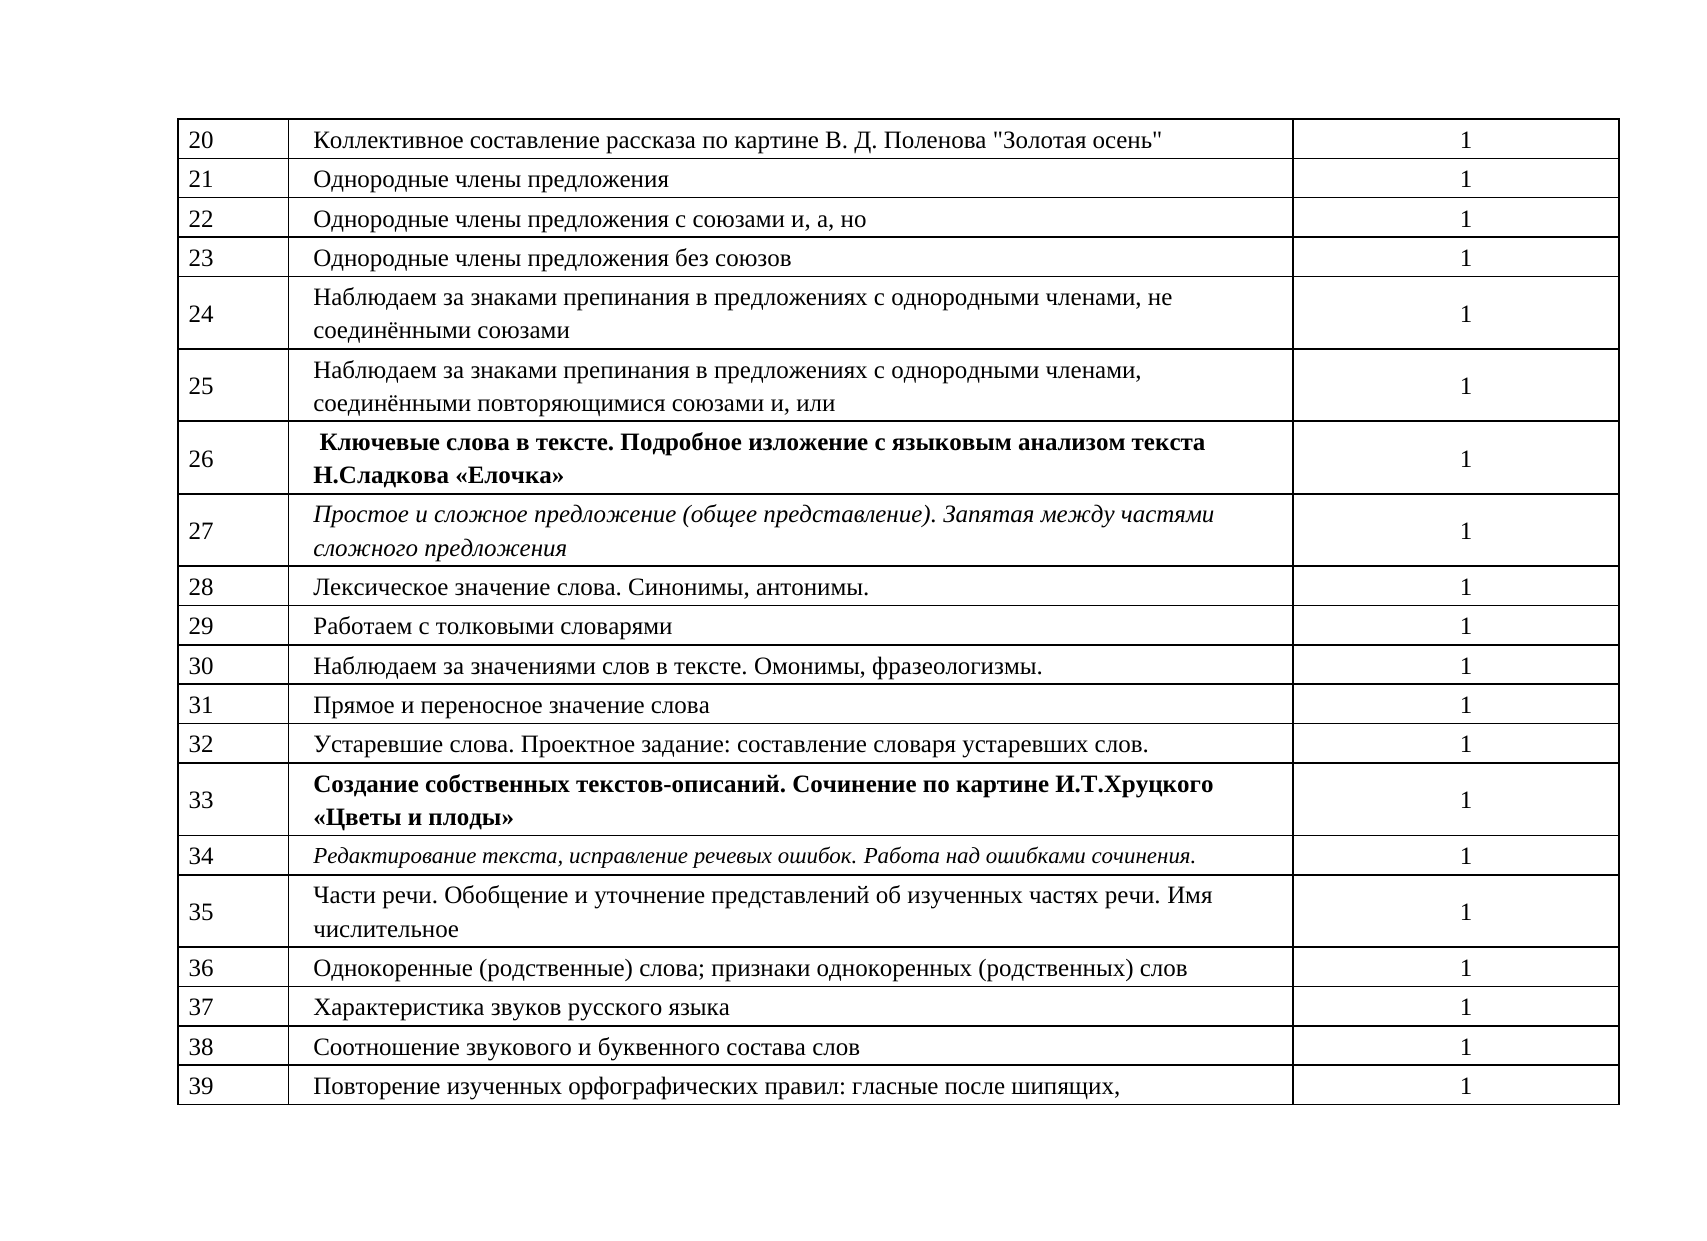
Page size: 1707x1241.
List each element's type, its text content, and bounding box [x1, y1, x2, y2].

table_cell Характеристика звуков русского языка [289, 987, 1292, 1025]
table_cell Однородные члены предложения [289, 159, 1292, 197]
table_cell 26 [179, 422, 288, 493]
table_cell 1 [1294, 567, 1618, 604]
table_cell 1 [1294, 422, 1618, 493]
table_cell 35 [179, 876, 288, 946]
table_cell 1 [1294, 198, 1618, 236]
table_cell 31 [179, 685, 288, 723]
table_cell 1 [1294, 948, 1618, 986]
table_cell 33 [179, 764, 288, 834]
table_cell 1 [1294, 120, 1618, 157]
table_cell 1 [1294, 238, 1618, 276]
table_cell 1 [1294, 495, 1618, 565]
table_cell 1 [1294, 606, 1618, 644]
table_cell 1 [1294, 1066, 1618, 1104]
table_cell Наблюдаем за знаками препинания в предложениях с однородными членами, не соединёнными союзами [289, 277, 1292, 348]
table_cell Однородные члены предложения без союзов [289, 238, 1292, 276]
table_cell 34 [179, 836, 288, 874]
table_cell 39 [179, 1066, 288, 1104]
table_cell Прямое и переносное значение слова [289, 685, 1292, 723]
table_cell Устаревшие слова. Проектное задание: составление словаря устаревших слов. [289, 724, 1292, 762]
table_cell 22 [179, 198, 288, 236]
table_cell Однородные члены предложения с союзами и, а, но [289, 198, 1292, 236]
table_cell Наблюдаем за значениями слов в тексте. Омонимы, фразеологизмы. [289, 646, 1292, 683]
table_cell 1 [1294, 685, 1618, 723]
table_cell Коллективное составление рассказа по картине В. Д. Поленова "Золотая осень" [289, 120, 1292, 157]
table_cell Наблюдаем за знаками препинания в предложениях с однородными членами, соединёнными повторяющимися союзами и, или [289, 350, 1292, 420]
table_cell 21 [179, 159, 288, 197]
table_cell 23 [179, 238, 288, 276]
table_cell Редактирование текста, исправление речевых ошибок. Работа над ошибками сочинения. [289, 836, 1292, 874]
table_cell 1 [1294, 764, 1618, 834]
table_cell 1 [1294, 987, 1618, 1025]
table_cell Однокоренные (родственные) слова; признаки однокоренных (родственных) слов [289, 948, 1292, 986]
table_cell 28 [179, 567, 288, 604]
table_cell 1 [1294, 646, 1618, 683]
table_cell Лексическое значение слова. Синонимы, антонимы. [289, 567, 1292, 604]
table_cell Работаем с толковыми словарями [289, 606, 1292, 644]
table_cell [289, 1066, 1292, 1104]
table_cell 1 [1294, 724, 1618, 762]
table_cell Части речи. Обобщение и уточнение представлений об изученных частях речи. Имя числительное [289, 876, 1292, 946]
table_cell 25 [179, 350, 288, 420]
table_cell Ключевые слова в тексте. Подробное изложение с языковым анализом текста Н.Сладкова «Елочка» [289, 422, 1292, 493]
table_cell 32 [179, 724, 288, 762]
table_cell 24 [179, 277, 288, 348]
table_cell 30 [179, 646, 288, 683]
table_cell 20 [179, 120, 288, 157]
table_cell 36 [179, 948, 288, 986]
table_cell 1 [1294, 159, 1618, 197]
table_cell 38 [179, 1027, 288, 1064]
table_cell 37 [179, 987, 288, 1025]
table_cell 1 [1294, 277, 1618, 348]
table_cell Создание собственных текстов-описаний. Сочинение по картине И.Т.Хруцкого «Цветы и плоды» [289, 764, 1292, 834]
table_cell 27 [179, 495, 288, 565]
table_cell 1 [1294, 876, 1618, 946]
table_cell 1 [1294, 836, 1618, 874]
table_cell 29 [179, 606, 288, 644]
table_cell Соотношение звукового и буквенного состава слов [289, 1027, 1292, 1064]
table_cell Простое и сложное предложение (общее представление). Запятая между частями сложного предложения [289, 495, 1292, 565]
table_cell 1 [1294, 350, 1618, 420]
table_cell 1 [1294, 1027, 1618, 1064]
